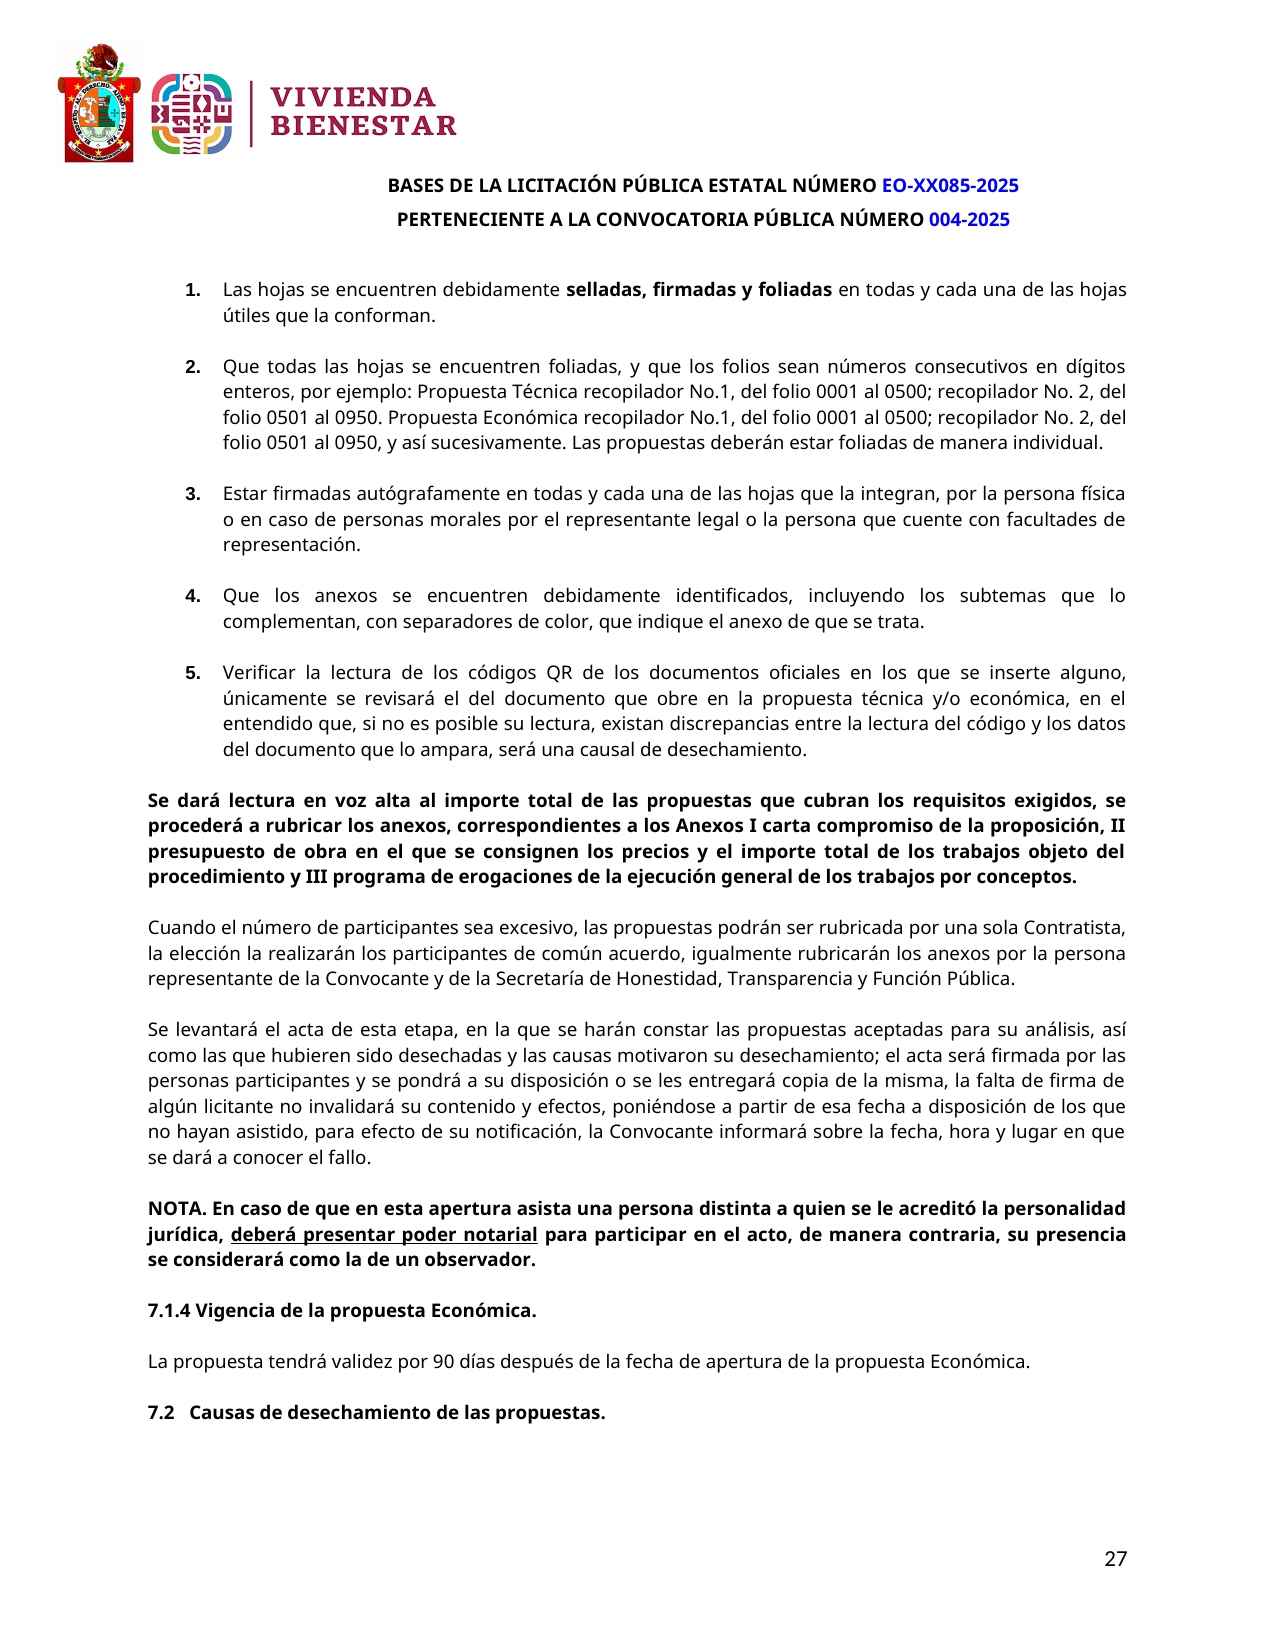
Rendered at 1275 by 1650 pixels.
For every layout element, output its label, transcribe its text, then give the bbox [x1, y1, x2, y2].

text Se dará lectura en voz alta al importe total de las propuestas que cubran los requisitos exigidos, se procederá a rubricar los anexos, correspondientes a los Anexos I carta compromiso de la proposición, II presupuesto de obra en el que se consignen los precios y el importe total de los trabajos objeto del procedimiento y III programa de erogaciones de la ejecución general de los trabajos por conceptos. [148, 787, 1127, 889]
picture [55, 42, 143, 165]
list Que todas las hojas se encuentren foliadas, y que los folios sean números consecutivos en dígitos enteros, por ejemplo: Propuesta Técnica recopilador No.1, del folio 0001 al 0500; recopilador No. 2, del folio 0501 al 0950. Propuesta Económica recopilador No.1, del folio 0001 al 0500; recopilador No. 2, del folio 0501 al 0950, y así sucesivamente. Las propuestas deberán estar foliadas de manera individual. [185, 353, 1127, 455]
text Cuando el número de participantes sea excesivo, las propuestas podrán ser rubricada por una sola Contratista, la elección la realizarán los participantes de común acuerdo, igualmente rubricarán los anexos por la persona representante de la Convocante y de la Secretaría de Honestidad, Transparencia y Función Pública. [148, 914, 1127, 991]
list Que los anexos se encuentren debidamente identificados, incluyendo los subtemas que lo complementan, con separadores de color, que indique el anexo de que se trata. [185, 583, 1127, 634]
text NOTA. En caso de que en esta apertura asista una persona distinta a quien se le acreditó la personalidad jurídica, deberá presentar poder notarial para participar en el acto, de manera contraria, su presencia se considerará como la de un observador. [148, 1195, 1127, 1272]
text Se levantará el acta de esta etapa, en la que se harán constar las propuestas aceptadas para su análisis, así como las que hubieren sido desechadas y las causas motivaron su desechamiento; el acta será firmada por las personas participantes y se pondrá a su disposición o se les entregará copia de la misma, la falta de firma de algún licitante no invalidará su contenido y efectos, poniéndose a partir de esa fecha a disposición de los que no hayan asistido, para efecto de su notificación, la Convocante informará sobre la fecha, hora y lugar en que se dará a conocer el fallo. [148, 1017, 1127, 1170]
list Verificar la lectura de los códigos QR de los documentos oficiales en los que se inserte alguno, únicamente se revisará el del documento que obre en la propuesta técnica y/o económica, en el entendido que, si no es posible su lectura, existan discrepancias entre la lectura del código y los datos del documento que lo ampara, será una causal de desechamiento. [185, 659, 1127, 761]
list Estar firmadas autógrafamente en todas y cada una de las hojas que la integran, por la persona física o en caso de personas morales por el representante legal o la persona que cuente con facultades de representación. [185, 481, 1127, 557]
text La propuesta tendrá validez por 90 días después de la fecha de apertura de la propuesta Económica. [148, 1348, 1127, 1374]
picture [147, 66, 473, 163]
text 7.2 Causas de desechamiento de las propuestas. [148, 1399, 1127, 1425]
list Las hojas se encuentren debidamente selladas, firmadas y foliadas en todas y cada una de las hojas útiles que la conforman. [185, 277, 1127, 328]
text 7.1.4 Vigencia de la propuesta Económica. [148, 1297, 1127, 1323]
